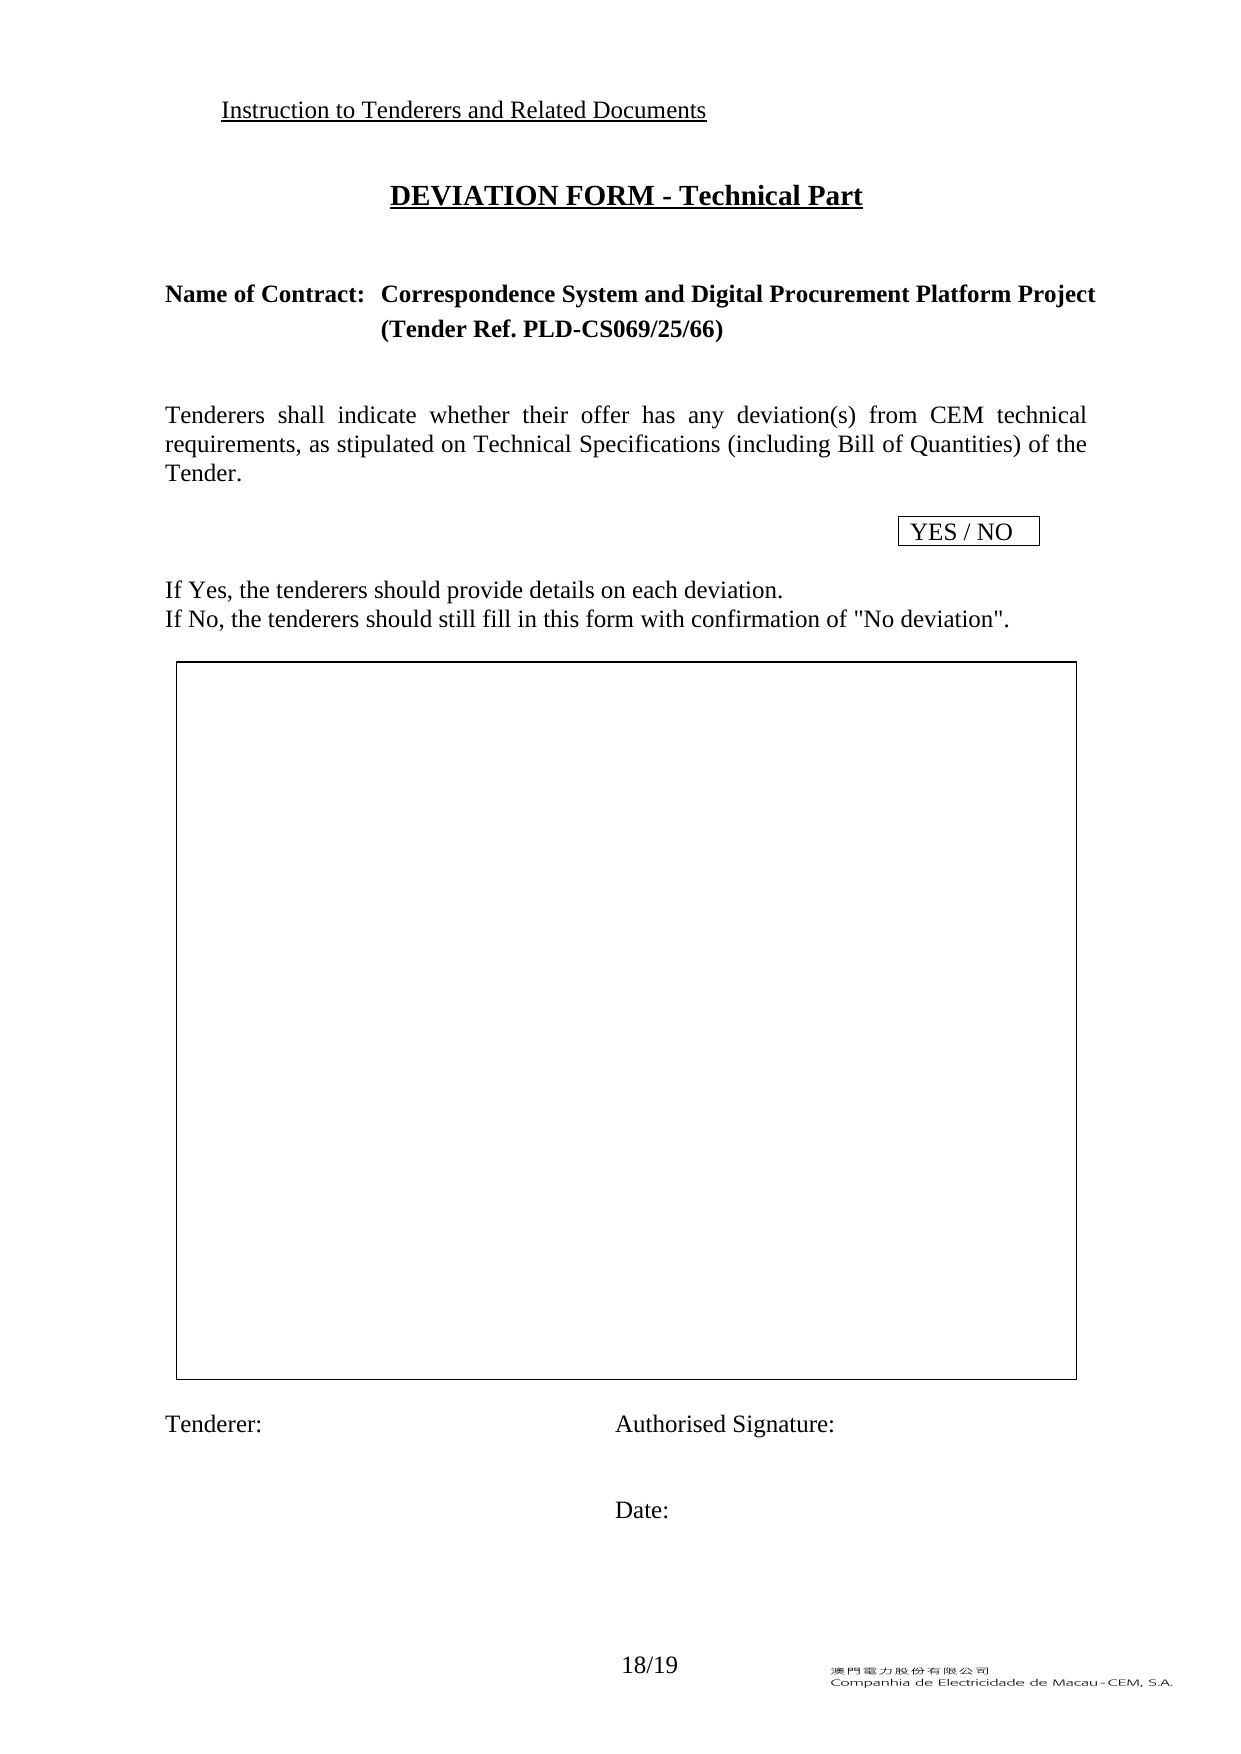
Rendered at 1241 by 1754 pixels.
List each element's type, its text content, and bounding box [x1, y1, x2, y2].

text If Yes, the tenderers should provide details on each deviation. [165, 575, 1088, 604]
text Tenderer: Authorised Signature: [165, 1409, 1088, 1438]
subtitle Name of Contract: Correspondence System and Digital Procurement Platform Project [165, 273, 1140, 308]
text DEVIATION FORM - Technical Part [165, 178, 1088, 212]
table_header [177, 663, 1076, 1379]
text Date: [165, 1495, 1088, 1524]
picture [825, 1665, 1216, 1710]
table_header YES / NO [899, 517, 1039, 545]
text If No, the tenderers should still fill in this form with confirmation of "No deviation". [165, 604, 1088, 633]
text Tenderers shall indicate whether their offer has any deviation(s) from CEM technical requirements, as stipulated on Technical Specifications (including Bill of Quantities) of the Tender. [165, 401, 1088, 487]
subtitle (Tender Ref. PLD-CS069/25/66) [165, 308, 1140, 343]
